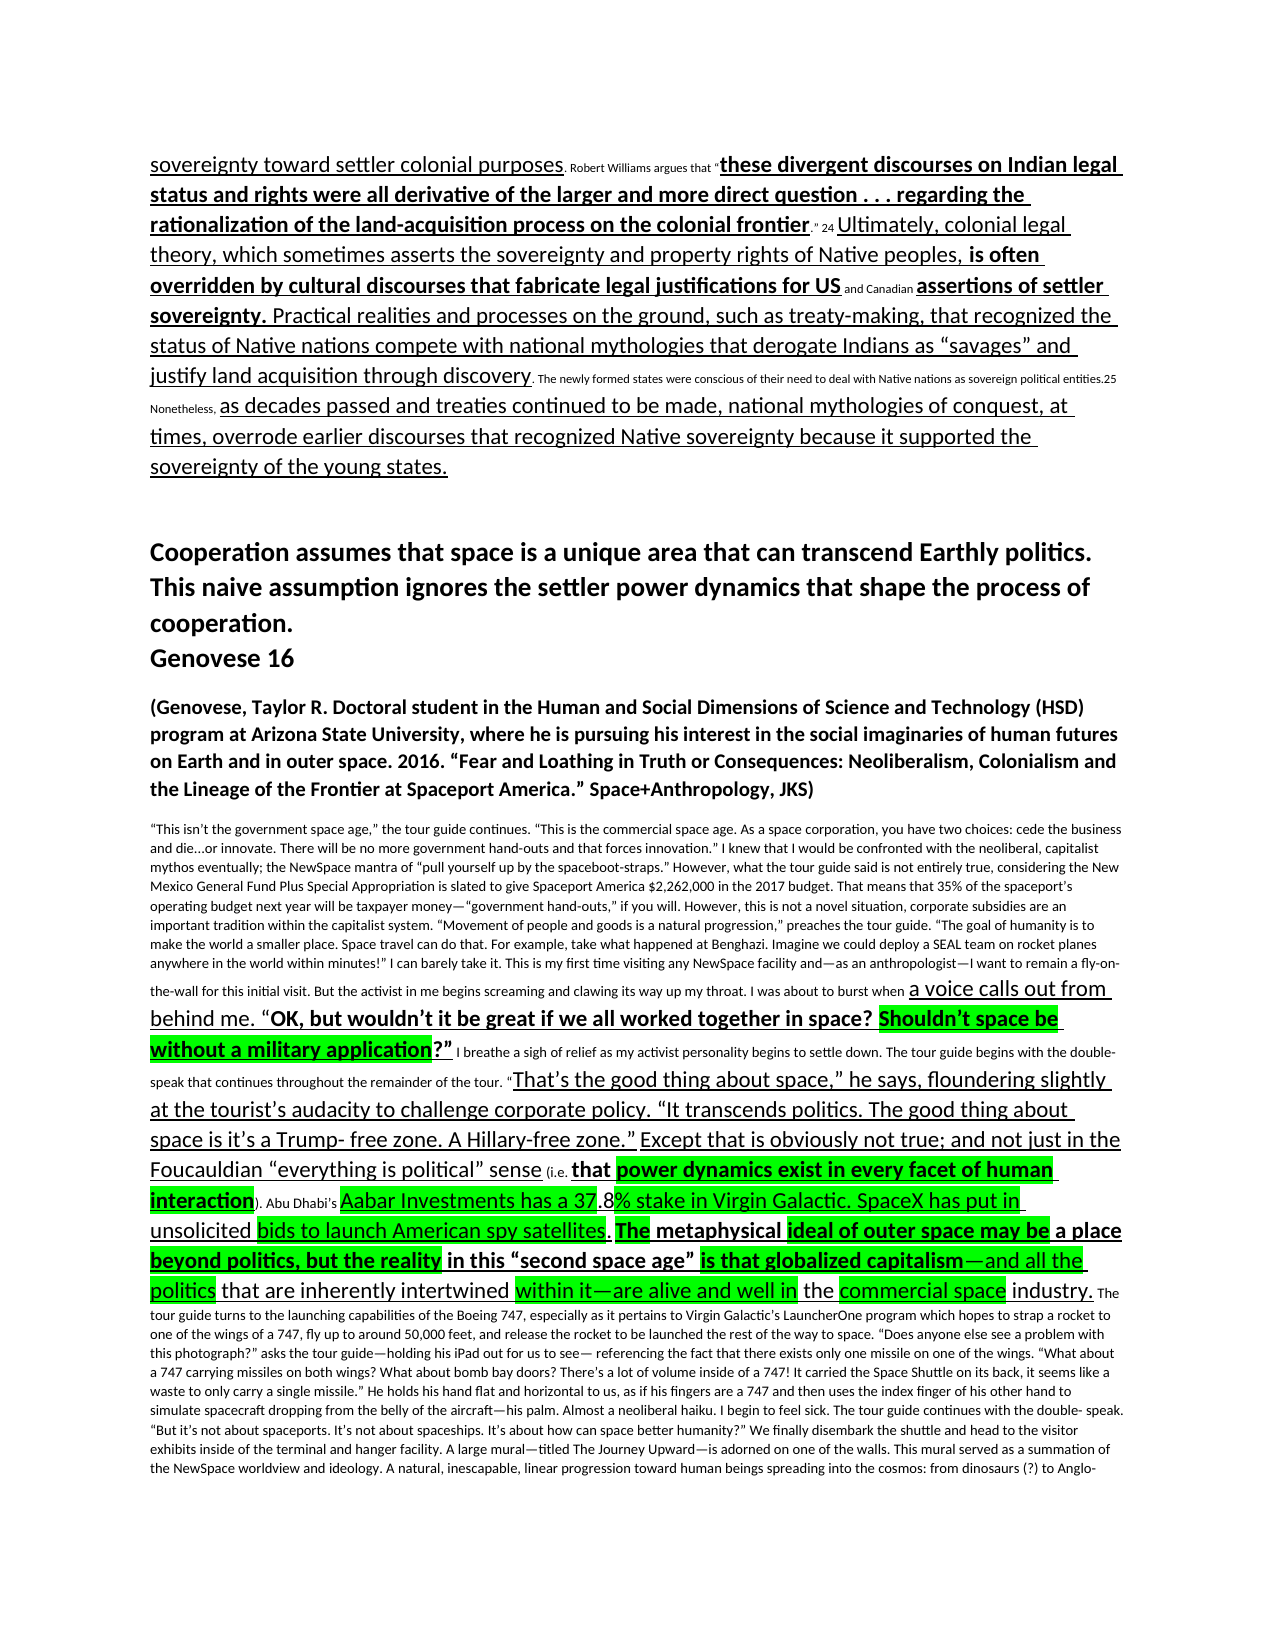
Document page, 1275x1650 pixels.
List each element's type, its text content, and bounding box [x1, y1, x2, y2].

text Genovese 16 [150, 642, 1125, 675]
text (Genovese, Taylor R. Doctoral student in the Human and Social Dimensions of Science and Technology (HSD) program at Arizona State University, where he is pursuing his interest in the social imaginaries of human futures on Earth and in outer space. 2016. “Fear and Loathing in Truth or Consequences: Neoliberalism, Colonialism and the Lineage of the Frontier at Spaceport America.” Space+Anthropology, JKS) [150, 694, 1125, 802]
text Cooperation assumes that space is a unique area that can transcend Earthly politics. This naive assumption ignores the settler power dynamics that shape the process of cooperation. [150, 535, 1125, 639]
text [150, 820, 1125, 1477]
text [150, 150, 1125, 480]
